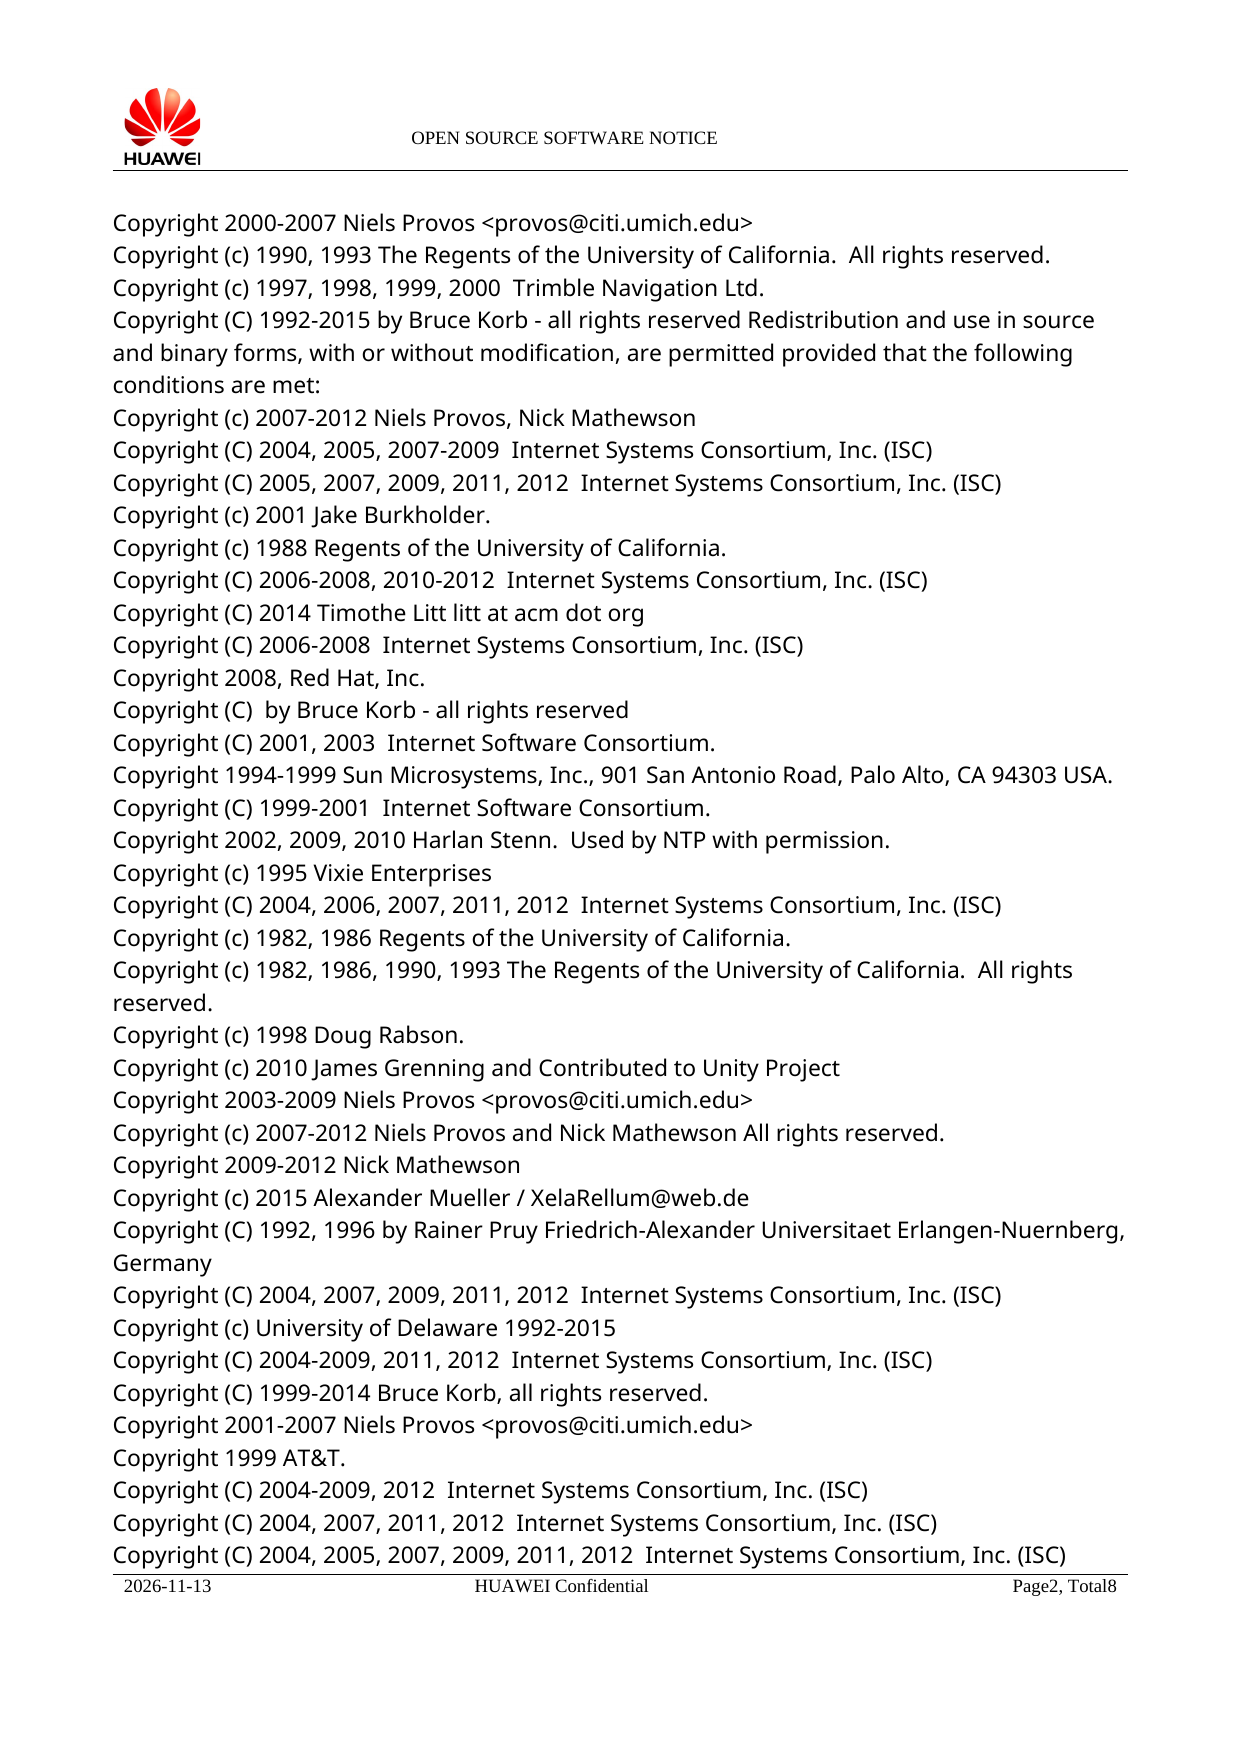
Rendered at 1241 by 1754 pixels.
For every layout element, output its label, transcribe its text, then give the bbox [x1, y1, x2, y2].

picture [124, 88, 201, 165]
